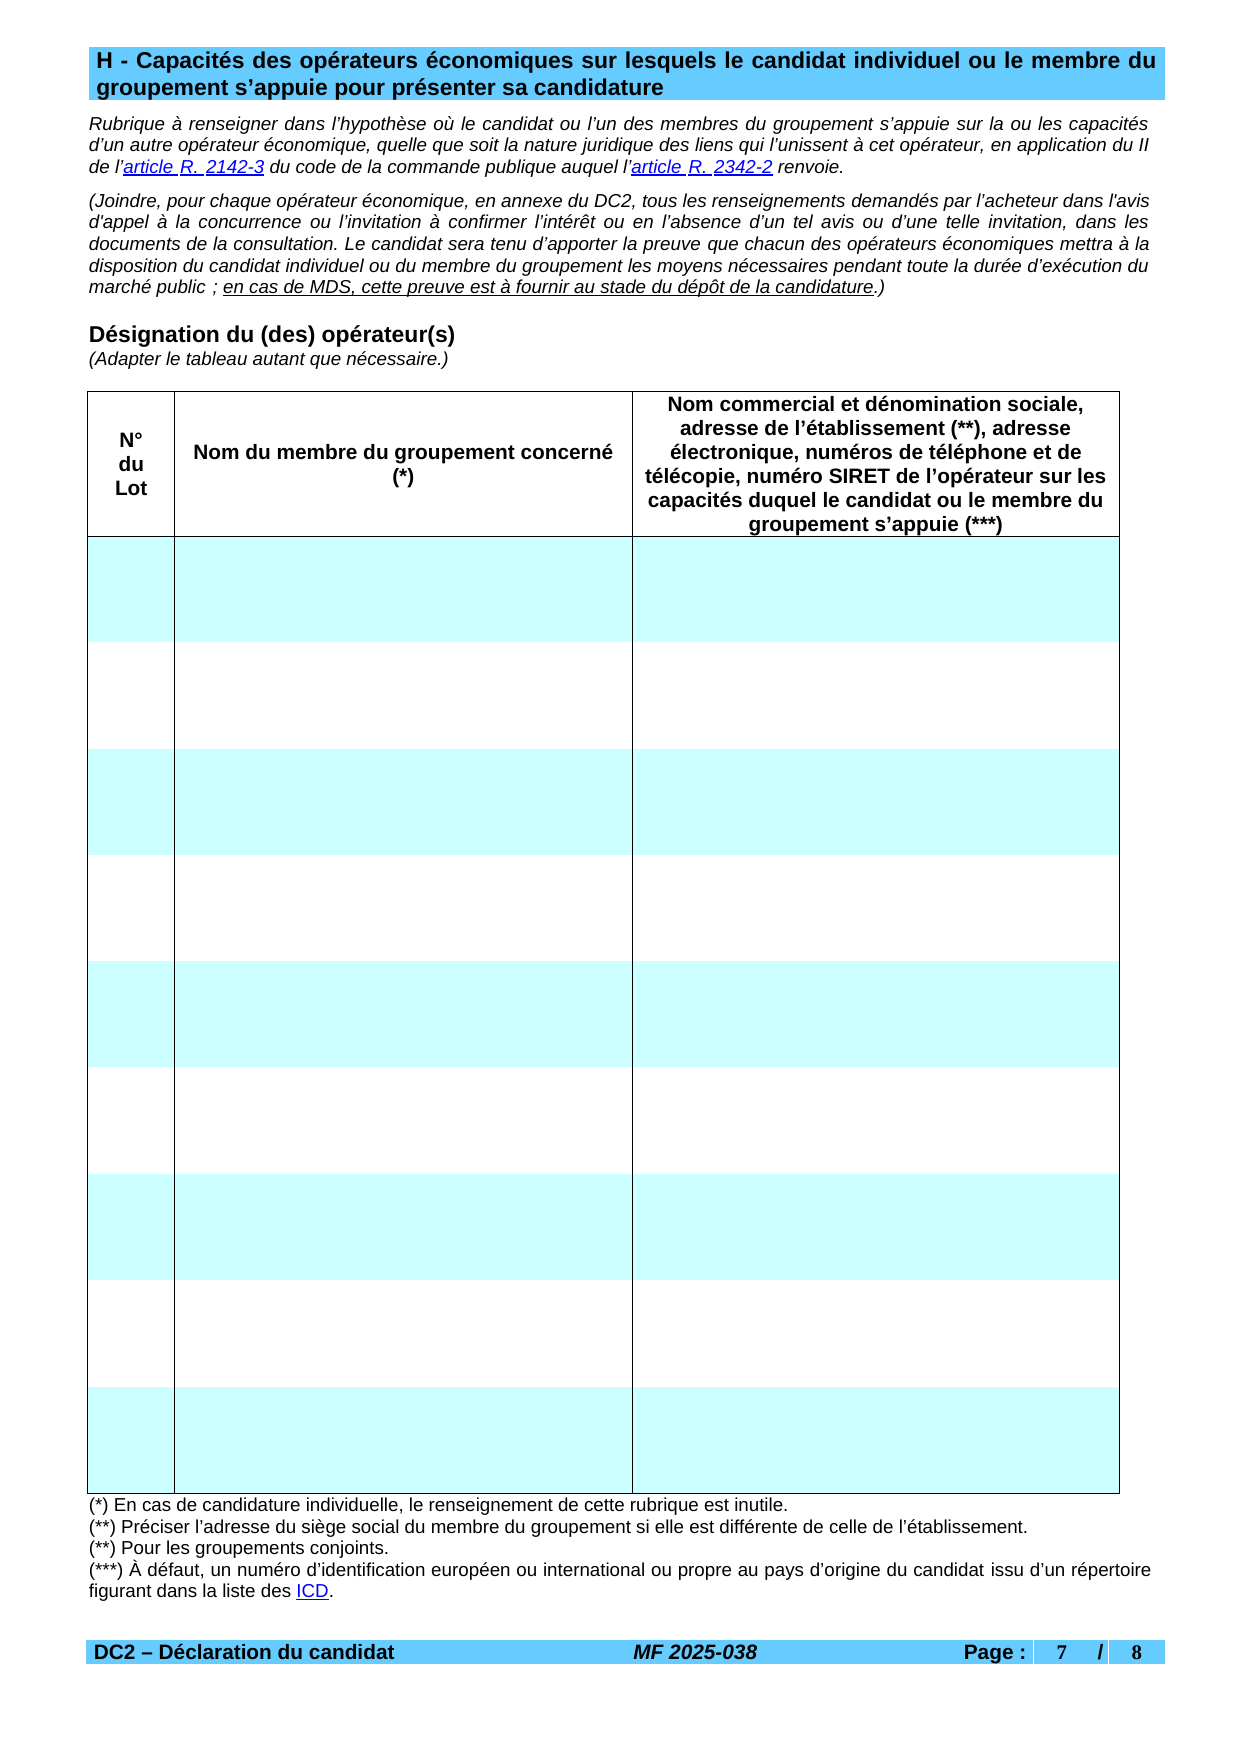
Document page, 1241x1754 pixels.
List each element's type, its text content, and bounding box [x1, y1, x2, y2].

text (**) Préciser l’adresse du siège social du membre du groupement si elle est différente de celle de l’établissement. [89, 1516, 1152, 1537]
table_cell [633, 855, 1119, 961]
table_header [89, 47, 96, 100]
table_cell [88, 642, 174, 748]
table_cell [633, 642, 1119, 748]
table_cell [633, 1387, 1119, 1493]
table_cell [633, 1280, 1119, 1387]
table_header H - Capacités des opérateurs économiques sur lesquels le candidat individuel ou le membre du groupement s’appuie pour présenter sa candidature [664, 47, 1165, 100]
table_cell [175, 855, 632, 961]
text Rubrique à renseigner dans l’hypothèse où le candidat ou l’un des membres du groupement s’appuie sur la ou les capacités d’un autre opérateur économique, quelle que soit la nature juridique des liens qui l’unissent à cet opérateur, en application du II de l’article R. 2142-3 du code de la commande publique auquel l’article R. 2342-2 renvoie. [89, 112, 1152, 177]
table_cell [175, 1387, 632, 1493]
table_cell [175, 1068, 632, 1174]
table_cell [88, 855, 174, 961]
table_cell [633, 1068, 1119, 1174]
table_cell [633, 1174, 1119, 1280]
table_cell [633, 749, 1119, 855]
text (***) À défaut, un numéro d’identification européen ou international ou propre au pays d’origine du candidat issu d’un répertoire figurant dans la liste des ICD. [89, 1559, 1152, 1602]
text (**) Pour les groupements conjoints. [89, 1537, 1152, 1559]
table_header Nom commercial et dénomination sociale, adresse de l’établissement (**), adresse électronique, numéros de téléphone et de télécopie, numéro SIRET de l’opérateur sur les capacités duquel le candidat ou le membre du groupement s’appuie (***) [633, 392, 1119, 536]
text (Adapter le tableau autant que nécessaire.) [89, 348, 1152, 369]
table_cell [633, 537, 1119, 642]
table_cell [175, 537, 632, 642]
text (Joindre, pour chaque opérateur économique, en annexe du DC2, tous les renseignements demandés par l’acheteur dans l'avis d'appel à la concurrence ou l’invitation à confirmer l’intérêt ou en l’absence d’un tel avis ou d’une telle invitation, dans les documents de la consultation. Le candidat sera tenu d’apporter la preuve que chacun des opérateurs économiques mettra à la disposition du candidat individuel ou du membre du groupement les moyens nécessaires pendant toute la durée d’exécution du marché public ; en cas de MDS, cette preuve est à fournir au stade du dépôt de la candidature.) [89, 190, 1152, 297]
table_cell [88, 1280, 174, 1387]
table_cell [88, 1174, 174, 1280]
text Désignation du (des) opérateur(s) [89, 321, 1152, 348]
table_cell [175, 642, 632, 748]
table_cell [175, 961, 632, 1067]
table_cell [88, 961, 174, 1067]
table_cell [88, 1068, 174, 1174]
table_cell [175, 1174, 632, 1280]
table_cell [88, 749, 174, 855]
table_cell [88, 537, 174, 642]
table_cell [175, 1280, 632, 1387]
table_cell [175, 749, 632, 855]
text (*) En cas de candidature individuelle, le renseignement de cette rubrique est inutile. [89, 1494, 1152, 1516]
table_cell [633, 961, 1119, 1067]
table_cell [88, 1387, 174, 1493]
table_header N° du Lot [88, 392, 174, 536]
table_header Nom du membre du groupement concerné (*) [175, 392, 632, 536]
